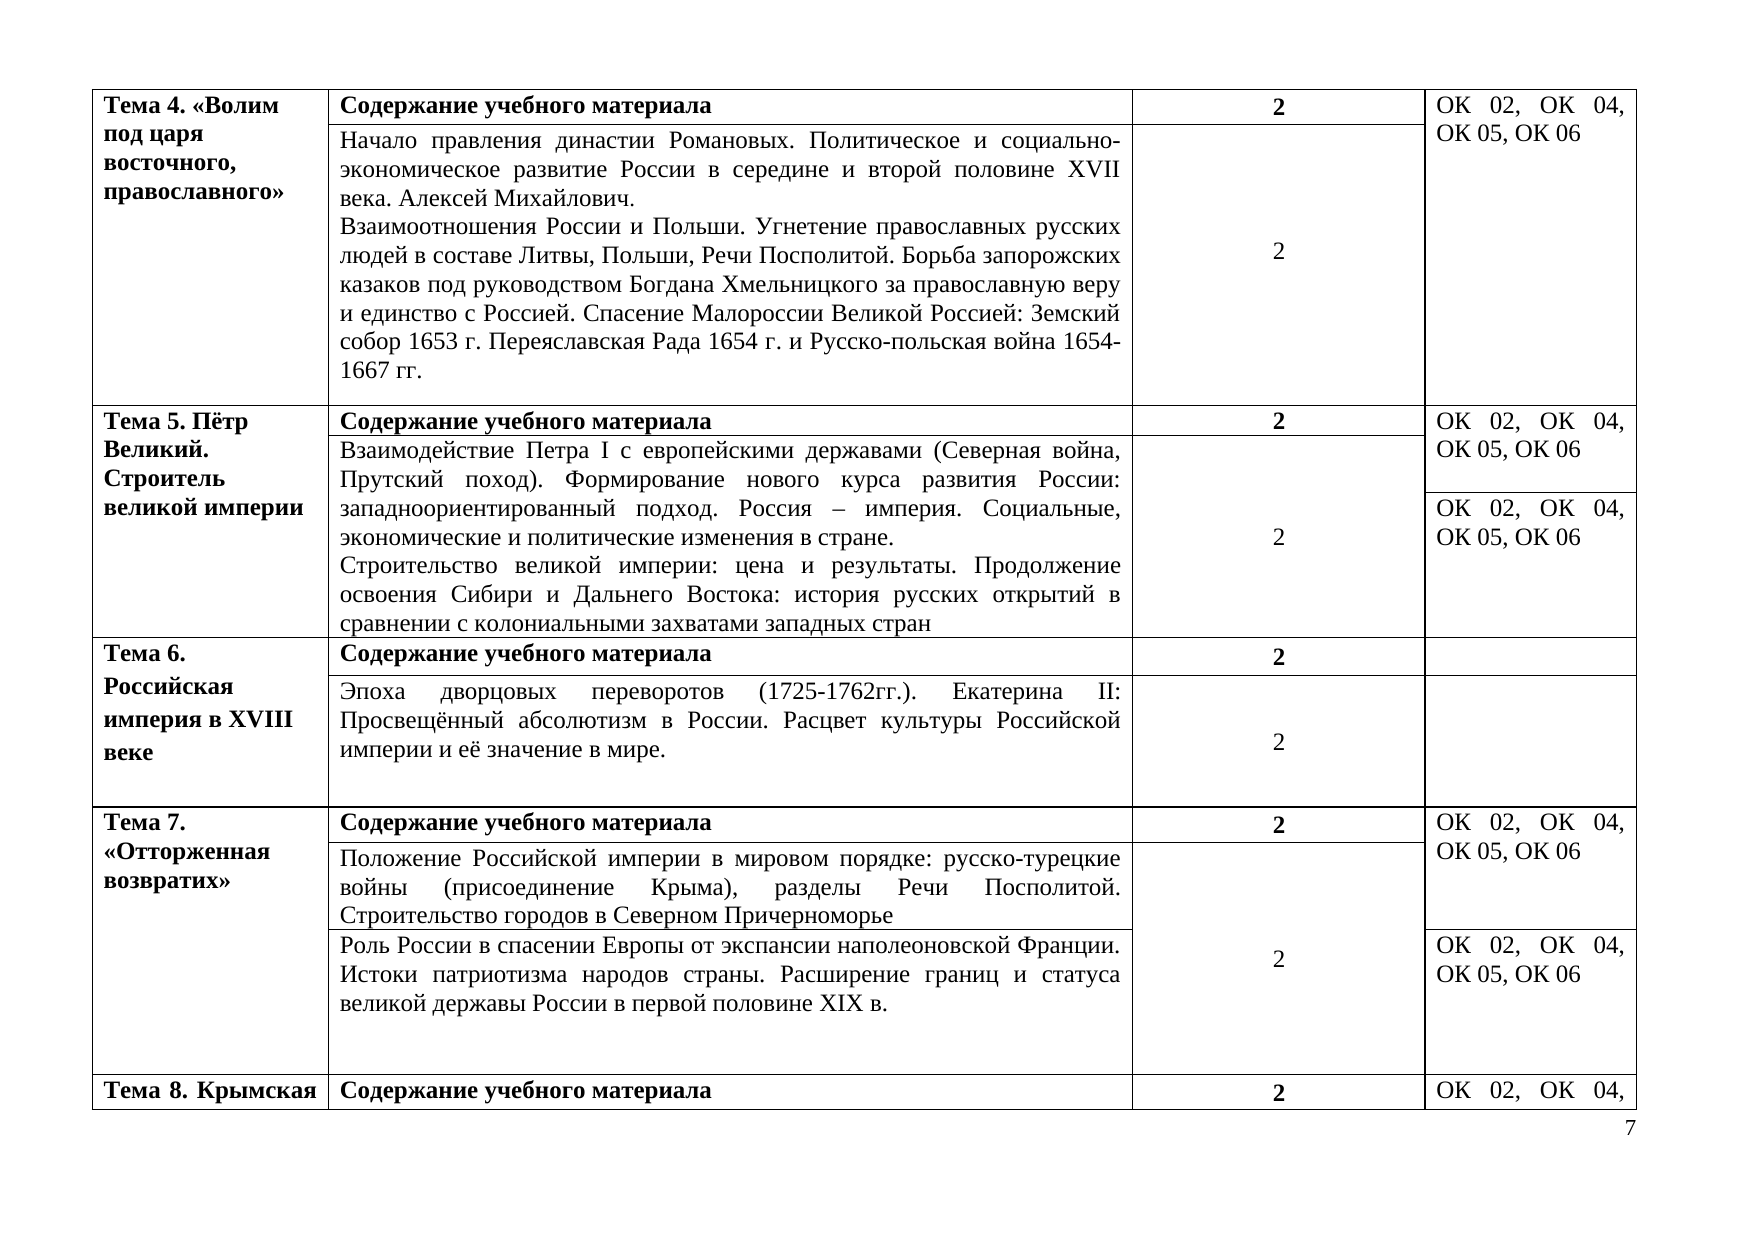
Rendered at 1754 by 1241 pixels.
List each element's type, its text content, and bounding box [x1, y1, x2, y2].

table_cell ОК 02, ОК 04, ОК 05, ОК 06 [1426, 406, 1636, 492]
table_cell Содержание учебного материала [329, 808, 1132, 842]
table_cell [1426, 676, 1636, 806]
table_cell 2 [1133, 436, 1424, 637]
table_cell Содержание учебного материала [329, 638, 1132, 675]
table_cell Содержание учебного материала [329, 406, 1132, 434]
table_cell 2 [1133, 638, 1424, 675]
table_cell 2 [1133, 406, 1424, 434]
table_cell 2 [1133, 843, 1424, 1074]
table_cell ОК 02, ОК 04, ОК 05, ОК 06 [1426, 808, 1636, 929]
table_cell Тема 5. Пётр Великий. Строитель великой империи [93, 406, 328, 637]
table_cell 2 [1133, 125, 1424, 405]
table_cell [1426, 90, 1636, 405]
table_cell 2 [1133, 676, 1424, 806]
table_cell Положение Российской империи в мировом порядке: русско-турецкие войны (присоединение Крыма), разделы Речи Посполитой. Строительство городов в Северном Причерноморье [329, 843, 1132, 929]
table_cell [93, 1075, 328, 1109]
table_cell 2 [1133, 808, 1424, 842]
table_cell Начало правления династии Романовых. Политическое и социально-экономическое развитие России в середине и второй половине XVII века. Алексей Михайлович. Взаимоотношения России и Польши. Угнетение православных русских людей в составе Литвы, Польши, Речи Посполитой. Борьба запорожских казаков под руководством Богдана Хмельницкого за православную веру и единство с Россией. Спасение Малороссии Великой Россией: Земский собор 1653 г. Переяславская Рада 1654 г. и Русско-польская война 1654-1667 гг. [329, 125, 1132, 405]
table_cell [1426, 1075, 1636, 1109]
table_cell Тема 7. «Отторженная возвратих» [93, 808, 328, 1074]
table_cell Эпоха дворцовых переворотов (1725-1762гг.). Екатерина II: Просвещённый абсолютизм в России. Расцвет культуры Российской империи и её значение в мире. [329, 676, 1132, 806]
table_cell Тема 6. Российская империя в XVIII веке [93, 638, 328, 806]
table_cell 2 [1133, 90, 1424, 124]
table_cell Взаимодействие Петра I с европейскими державами (Северная война, Прутский поход). Формирование нового курса развития России: западноориентированный подход. Россия – империя. Социальные, экономические и политические изменения в стране. Строительство великой империи: цена и результаты. Продолжение освоения Сибири и Дальнего Востока: история русских открытий в сравнении с колониальными захватами западных стран [329, 436, 1132, 637]
table_cell Содержание учебного материала [329, 1075, 1132, 1109]
table_cell [1426, 638, 1636, 675]
table_cell ОК 02, ОК 04, ОК 05, ОК 06 [1426, 493, 1636, 637]
table_cell Тема 4. «Волим под царя восточного, православного» [93, 90, 328, 405]
table_cell 2 [1133, 1075, 1424, 1109]
table_cell Роль России в спасении Европы от экспансии наполеоновской Франции. Истоки патриотизма народов страны. Расширение границ и статуса великой державы России в первой половине XIX в. [329, 930, 1132, 1074]
table_cell ОК 02, ОК 04, ОК 05, ОК 06 [1426, 930, 1636, 1074]
table_cell Содержание учебного материала [329, 90, 1132, 124]
